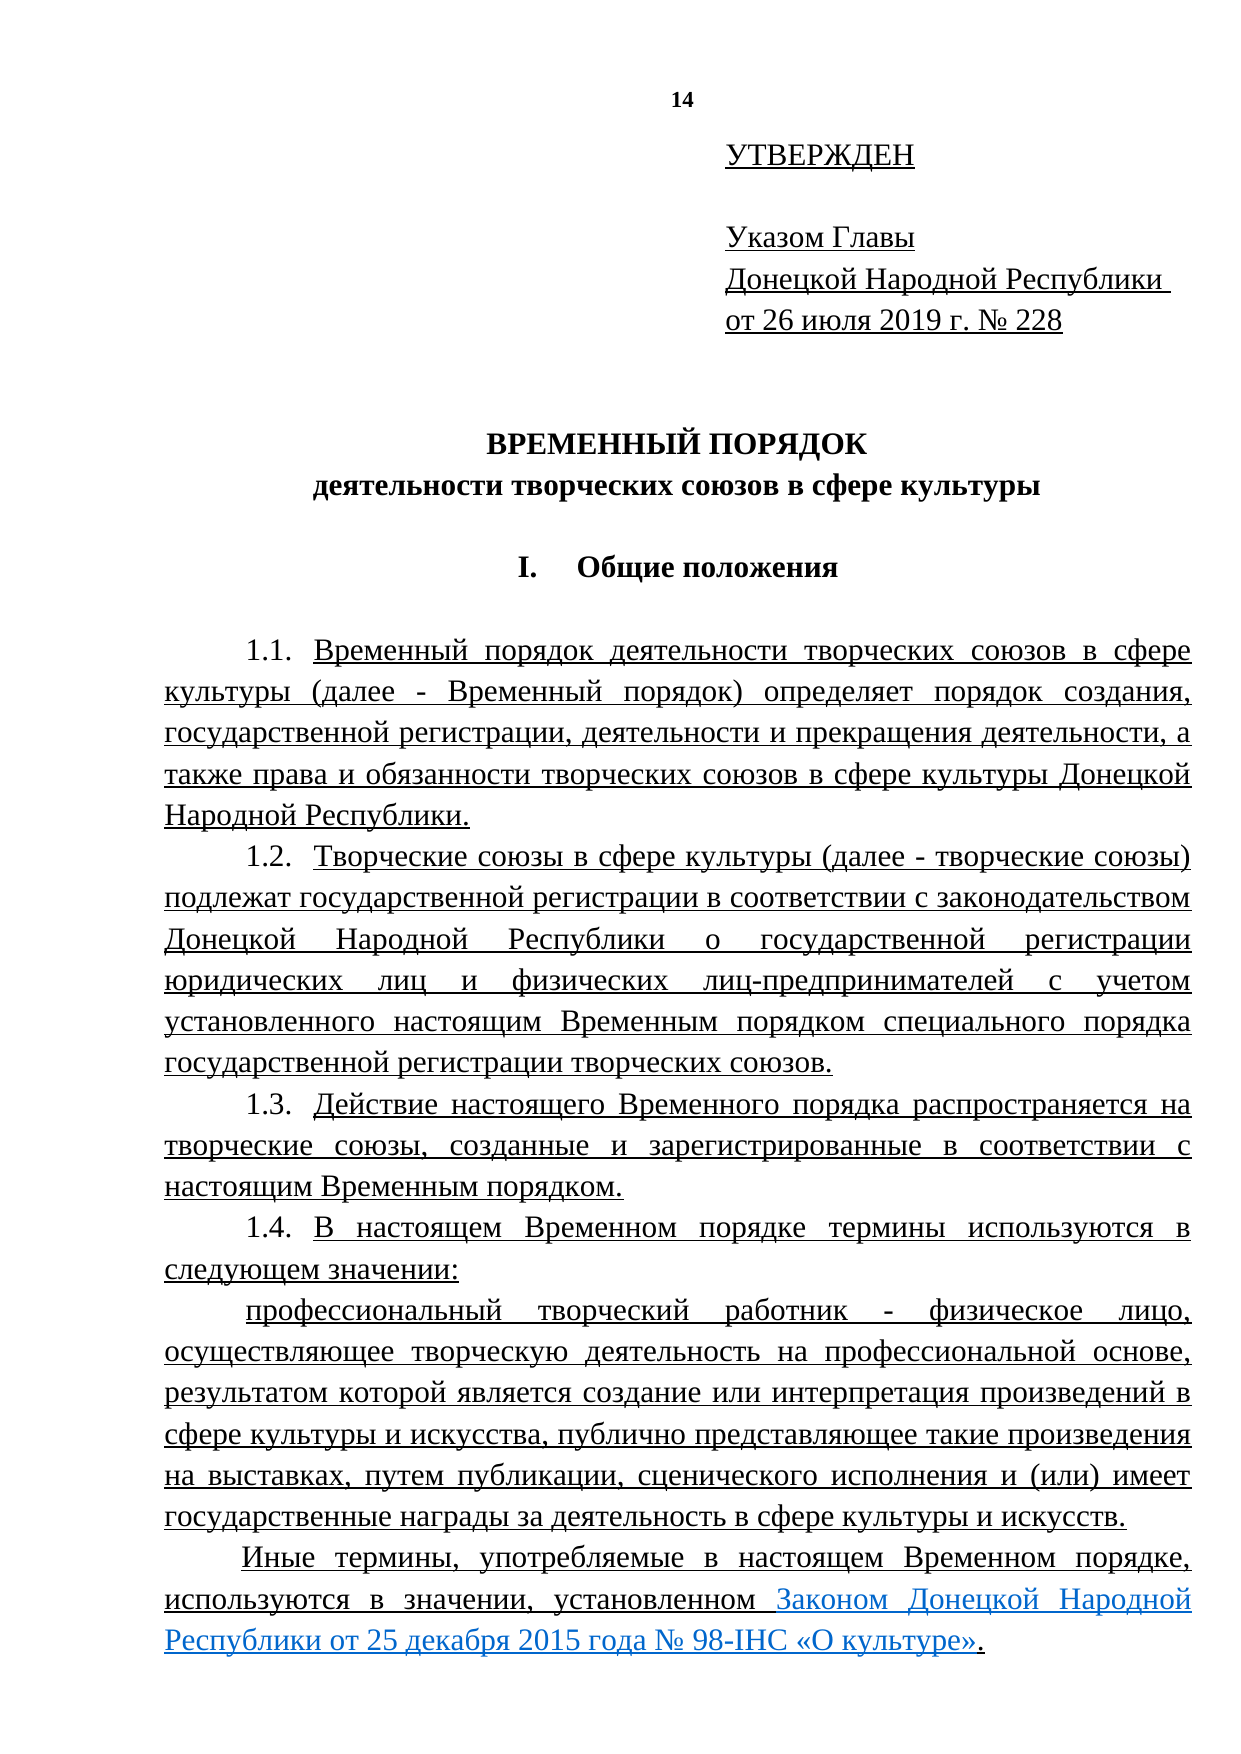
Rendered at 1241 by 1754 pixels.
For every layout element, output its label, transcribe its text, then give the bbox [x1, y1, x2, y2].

list В настоящем Временном порядке термины используются в следующем значении: [164, 1209, 1192, 1286]
list Действие настоящего Временного порядка распространяется на творческие союзы, созданные и зарегистрированные в соответствии с настоящим Временным порядком. [164, 1085, 1192, 1157]
list Творческие союзы в сфере культуры (далее - творческие союзы) подлежат государственной регистрации в соответствии с законодательством Донецкой Народной Республики о государственной регистрации юридических лиц и физических лиц-предпринимателей с учетом установленного настоящим Временным порядком специального порядка государственной регистрации творческих союзов. [164, 953, 1192, 992]
text Донецкой Народной Республики от 26 июля 2019 г. № 228 [725, 260, 1192, 337]
list Творческие союзы в сфере культуры (далее - творческие союзы) подлежат государственной регистрации в соответствии с законодательством Донецкой Народной Республики о государственной регистрации юридических лиц и физических лиц-предпринимателей с учетом установленного настоящим Временным порядком специального порядка государственной регистрации творческих союзов. [164, 994, 1192, 1034]
text ВРЕМЕННЫЙ ПОРЯДОК деятельности творческих союзов в сфере культуры [164, 425, 1190, 502]
text профессиональный творческий работник - физическое лицо, осуществляющее творческую деятельность на профессиональной основе, результатом которой является создание или интерпретация произведений в сфере культуры и искусства, публично представляющее такие произведения на выставках, путем публикации, сценического исполнения и (или) имеет государственные награды за деятельность в сфере культуры и искусств. [164, 1448, 1192, 1487]
list Творческие союзы в сфере культуры (далее - творческие союзы) подлежат государственной регистрации в соответствии с законодательством Донецкой Народной Республики о государственной регистрации юридических лиц и физических лиц-предпринимателей с учетом установленного настоящим Временным порядком специального порядка государственной регистрации творческих союзов. [164, 1035, 1192, 1079]
text профессиональный творческий работник - физическое лицо, осуществляющее творческую деятельность на профессиональной основе, результатом которой является создание или интерпретация произведений в сфере культуры и искусства, публично представляющее такие произведения на выставках, путем публикации, сценического исполнения и (или) имеет государственные награды за деятельность в сфере культуры и искусств. [164, 1365, 1192, 1405]
text Иные термины, употребляемые в настоящем Временном порядке, используются в значении, установленном Законом Донецкой Народной Республики от 25 декабря 2015 года № 98-IHC «О культуре». [164, 1539, 1192, 1611]
text профессиональный творческий работник - физическое лицо, осуществляющее творческую деятельность на профессиональной основе, результатом которой является создание или интерпретация произведений в сфере культуры и искусства, публично представляющее такие произведения на выставках, путем публикации, сценического исполнения и (или) имеет государственные награды за деятельность в сфере культуры и искусств. [164, 1489, 1192, 1533]
list Действие настоящего Временного порядка распространяется на творческие союзы, созданные и зарегистрированные в соответствии с настоящим Временным порядком. [164, 1159, 1192, 1203]
list Временный порядок деятельности творческих союзов в сфере культуры (далее - Временный порядок) определяет порядок создания, государственной регистрации, деятельности и прекращения деятельности, а также права и обязанности творческих союзов в сфере культуры Донецкой Народной Республики. [164, 631, 1192, 704]
text Иные термины, употребляемые в настоящем Временном порядке, используются в значении, установленном Законом Донецкой Народной Республики от 25 декабря 2015 года № 98-IHC «О культуре». [164, 1613, 1192, 1657]
text профессиональный творческий работник - физическое лицо, осуществляющее творческую деятельность на профессиональной основе, результатом которой является создание или интерпретация произведений в сфере культуры и искусства, публично представляющее такие произведения на выставках, путем публикации, сценического исполнения и (или) имеет государственные награды за деятельность в сфере культуры и искусств. [164, 1291, 1192, 1364]
list Общие положения [164, 549, 1192, 584]
text профессиональный творческий работник - физическое лицо, осуществляющее творческую деятельность на профессиональной основе, результатом которой является создание или интерпретация произведений в сфере культуры и искусства, публично представляющее такие произведения на выставках, путем публикации, сценического исполнения и (или) имеет государственные награды за деятельность в сфере культуры и искусств. [164, 1406, 1192, 1446]
text Указом Главы [725, 219, 1192, 254]
list Творческие союзы в сфере культуры (далее - творческие союзы) подлежат государственной регистрации в соответствии с законодательством Донецкой Народной Республики о государственной регистрации юридических лиц и физических лиц-предпринимателей с учетом установленного настоящим Временным порядком специального порядка государственной регистрации творческих союзов. [164, 911, 1192, 951]
text УТВЕРЖДЕН [725, 136, 1192, 172]
list Временный порядок деятельности творческих союзов в сфере культуры (далее - Временный порядок) определяет порядок создания, государственной регистрации, деятельности и прекращения деятельности, а также права и обязанности творческих союзов в сфере культуры Донецкой Народной Республики. [164, 788, 1192, 832]
list Временный порядок деятельности творческих союзов в сфере культуры (далее - Временный порядок) определяет порядок создания, государственной регистрации, деятельности и прекращения деятельности, а также права и обязанности творческих союзов в сфере культуры Донецкой Народной Республики. [164, 705, 1192, 745]
list Творческие союзы в сфере культуры (далее - творческие союзы) подлежат государственной регистрации в соответствии с законодательством Донецкой Народной Республики о государственной регистрации юридических лиц и физических лиц-предпринимателей с учетом установленного настоящим Временным порядком специального порядка государственной регистрации творческих союзов. [164, 837, 1192, 910]
list Временный порядок деятельности творческих союзов в сфере культуры (далее - Временный порядок) определяет порядок создания, государственной регистрации, деятельности и прекращения деятельности, а также права и обязанности творческих союзов в сфере культуры Донецкой Народной Республики. [164, 746, 1192, 786]
